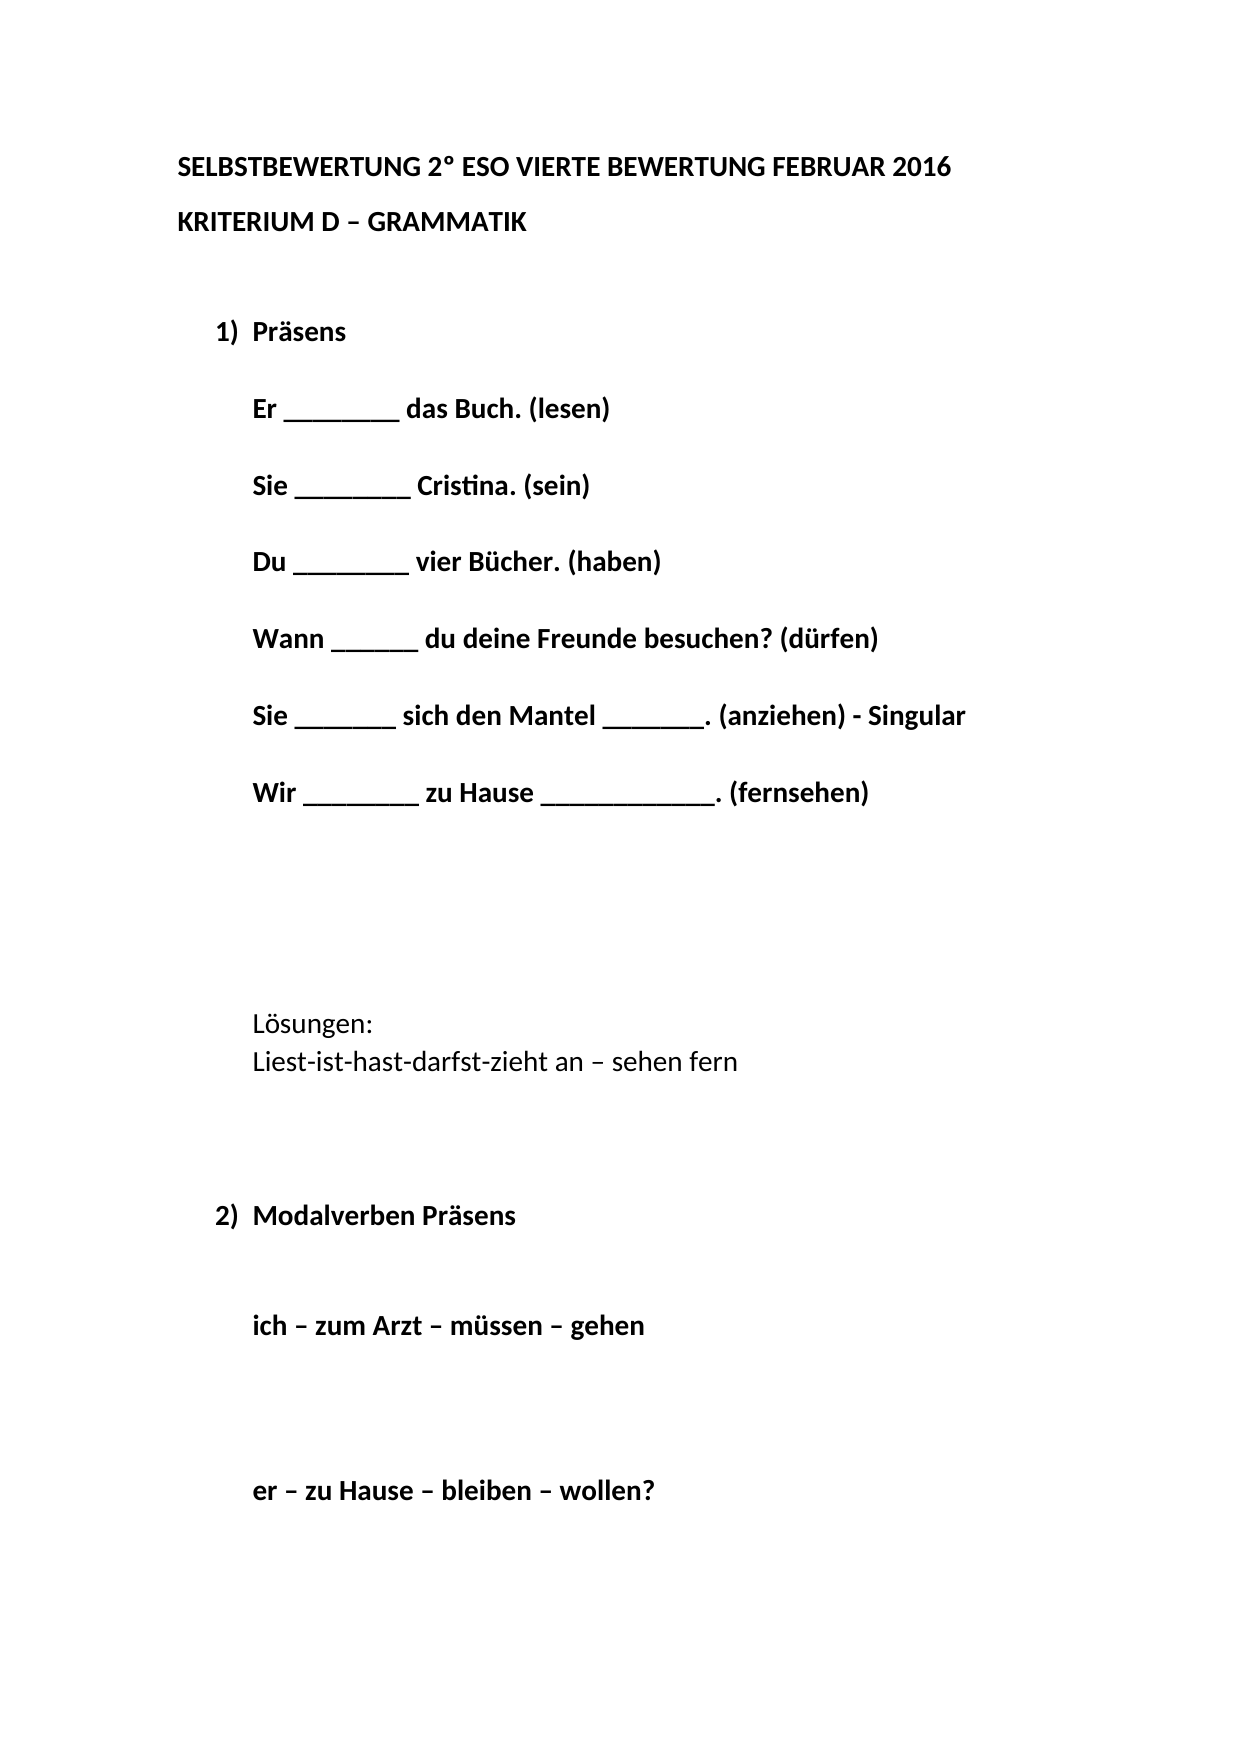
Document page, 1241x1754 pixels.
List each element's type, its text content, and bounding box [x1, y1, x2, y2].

list Modalverben Präsens [215, 1197, 1063, 1233]
text KRITERIUM D – GRAMMATIK [177, 203, 1063, 238]
list Sie _______ sich den Mantel _______. (anziehen) - Singular [252, 697, 1063, 733]
list Du ________ vier Bücher. (haben) [252, 543, 1063, 579]
text ich – zum Arzt – müssen – gehen [252, 1307, 1063, 1343]
list Liest-ist-hast-darfst-zieht an – sehen fern [252, 1043, 1063, 1079]
text er – zu Hause – bleiben – wollen? [252, 1472, 1063, 1508]
list Er ________ das Buch. (lesen) [252, 390, 1063, 425]
list Lösungen: [252, 1005, 1063, 1040]
list Wann ______ du deine Freunde besuchen? (dürfen) [252, 620, 1063, 656]
list Wir ________ zu Hause ____________. (fernsehen) [252, 774, 1063, 810]
list Präsens [215, 313, 1063, 348]
list Sie ________ Cristina. (sein) [252, 467, 1063, 502]
text SELBSTBEWERTUNG 2º ESO VIERTE BEWERTUNG FEBRUAR 2016 [177, 148, 1063, 183]
